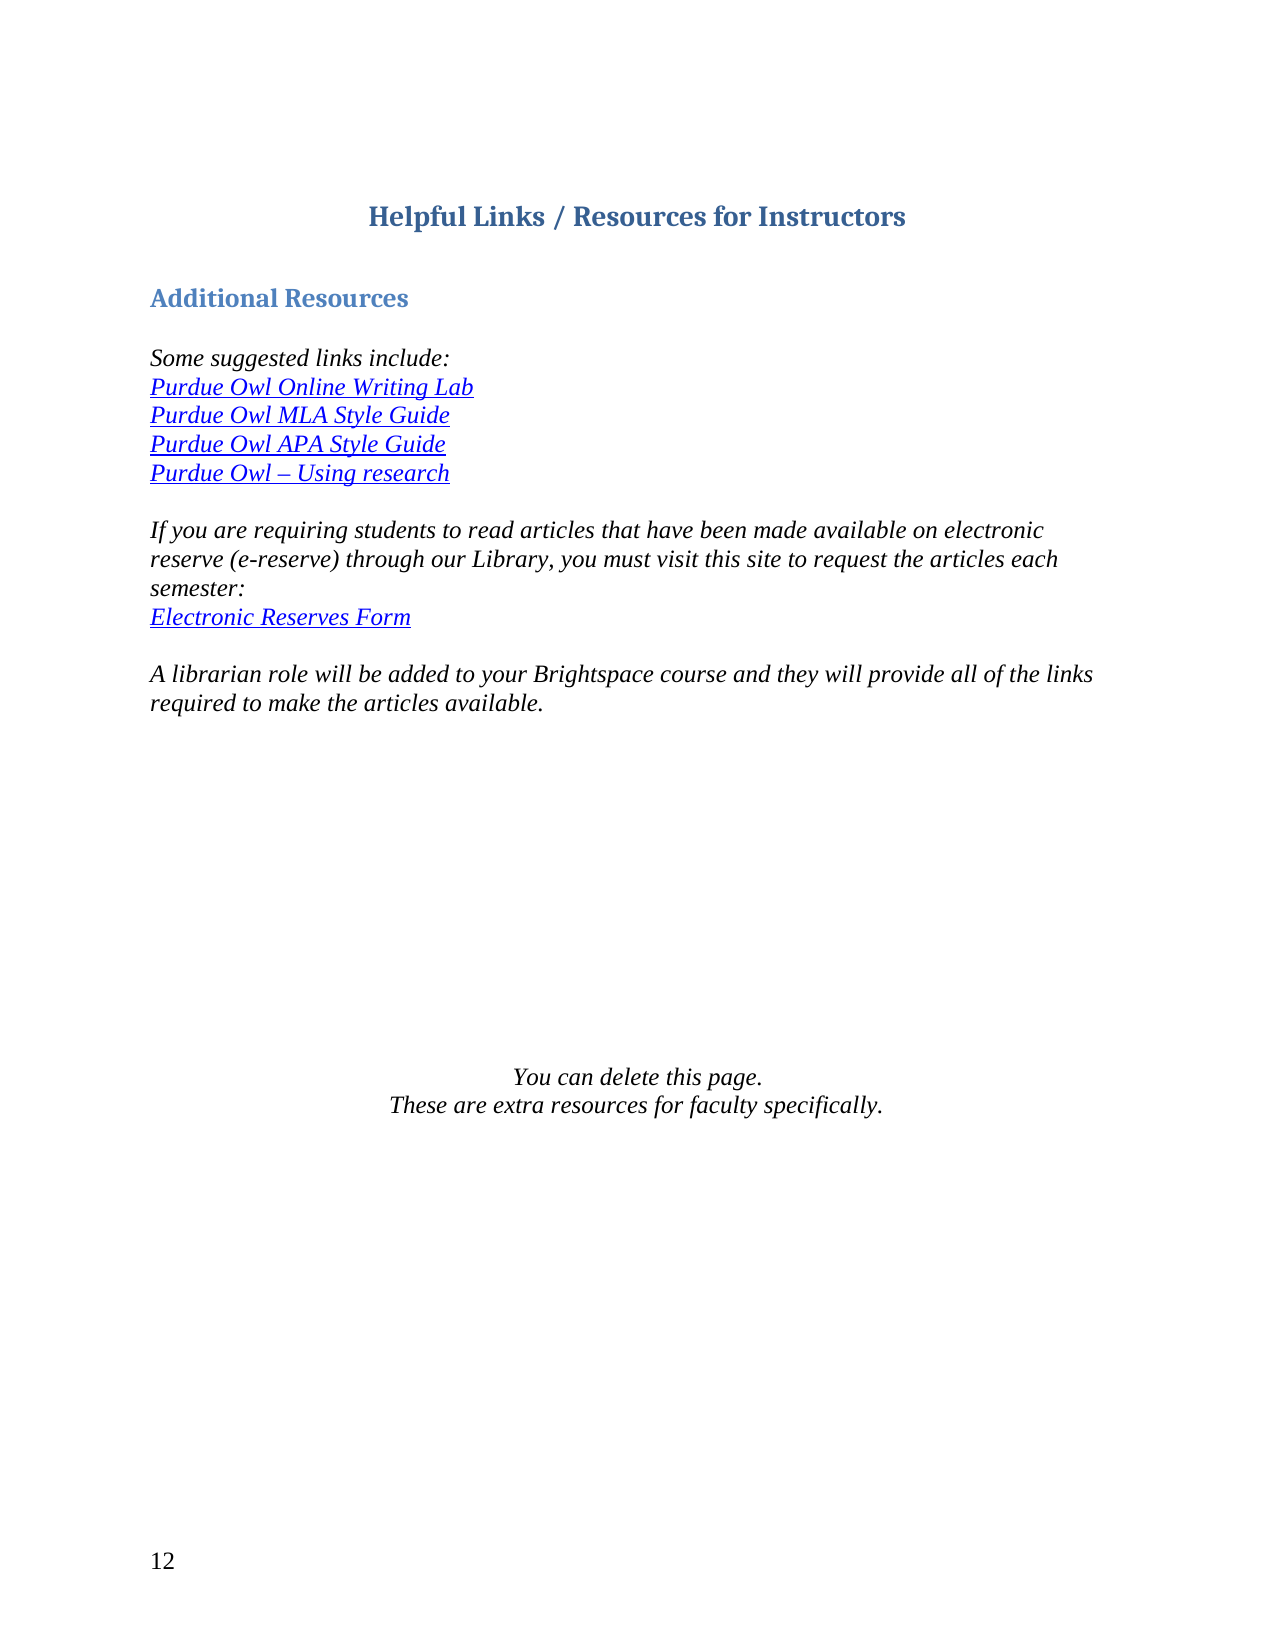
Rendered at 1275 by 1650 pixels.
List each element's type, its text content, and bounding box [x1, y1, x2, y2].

text These are extra resources for faculty specifically. [150, 1091, 1125, 1119]
subtitle Helpful Links / Resources for Instructors [150, 200, 1125, 233]
text Purdue Owl APA Style Guide [150, 429, 1125, 458]
text Electronic Reserves Form [150, 602, 1125, 631]
subtitle Additional Resources [150, 283, 1125, 314]
text You can delete this page. [150, 1062, 1125, 1091]
text Purdue Owl Online Writing Lab [150, 372, 1125, 401]
text Some suggested links include: [150, 343, 1125, 372]
text Purdue Owl – Using research [150, 458, 1125, 487]
text If you are requiring students to read articles that have been made available on electronic reserve (e-reserve) through our Library, you must visit this site to request the articles each semester: [150, 516, 1125, 602]
text Purdue Owl MLA Style Guide [150, 401, 1125, 429]
text A librarian role will be added to your Brightspace course and they will provide all of the links required to make the articles available. [150, 659, 1125, 717]
